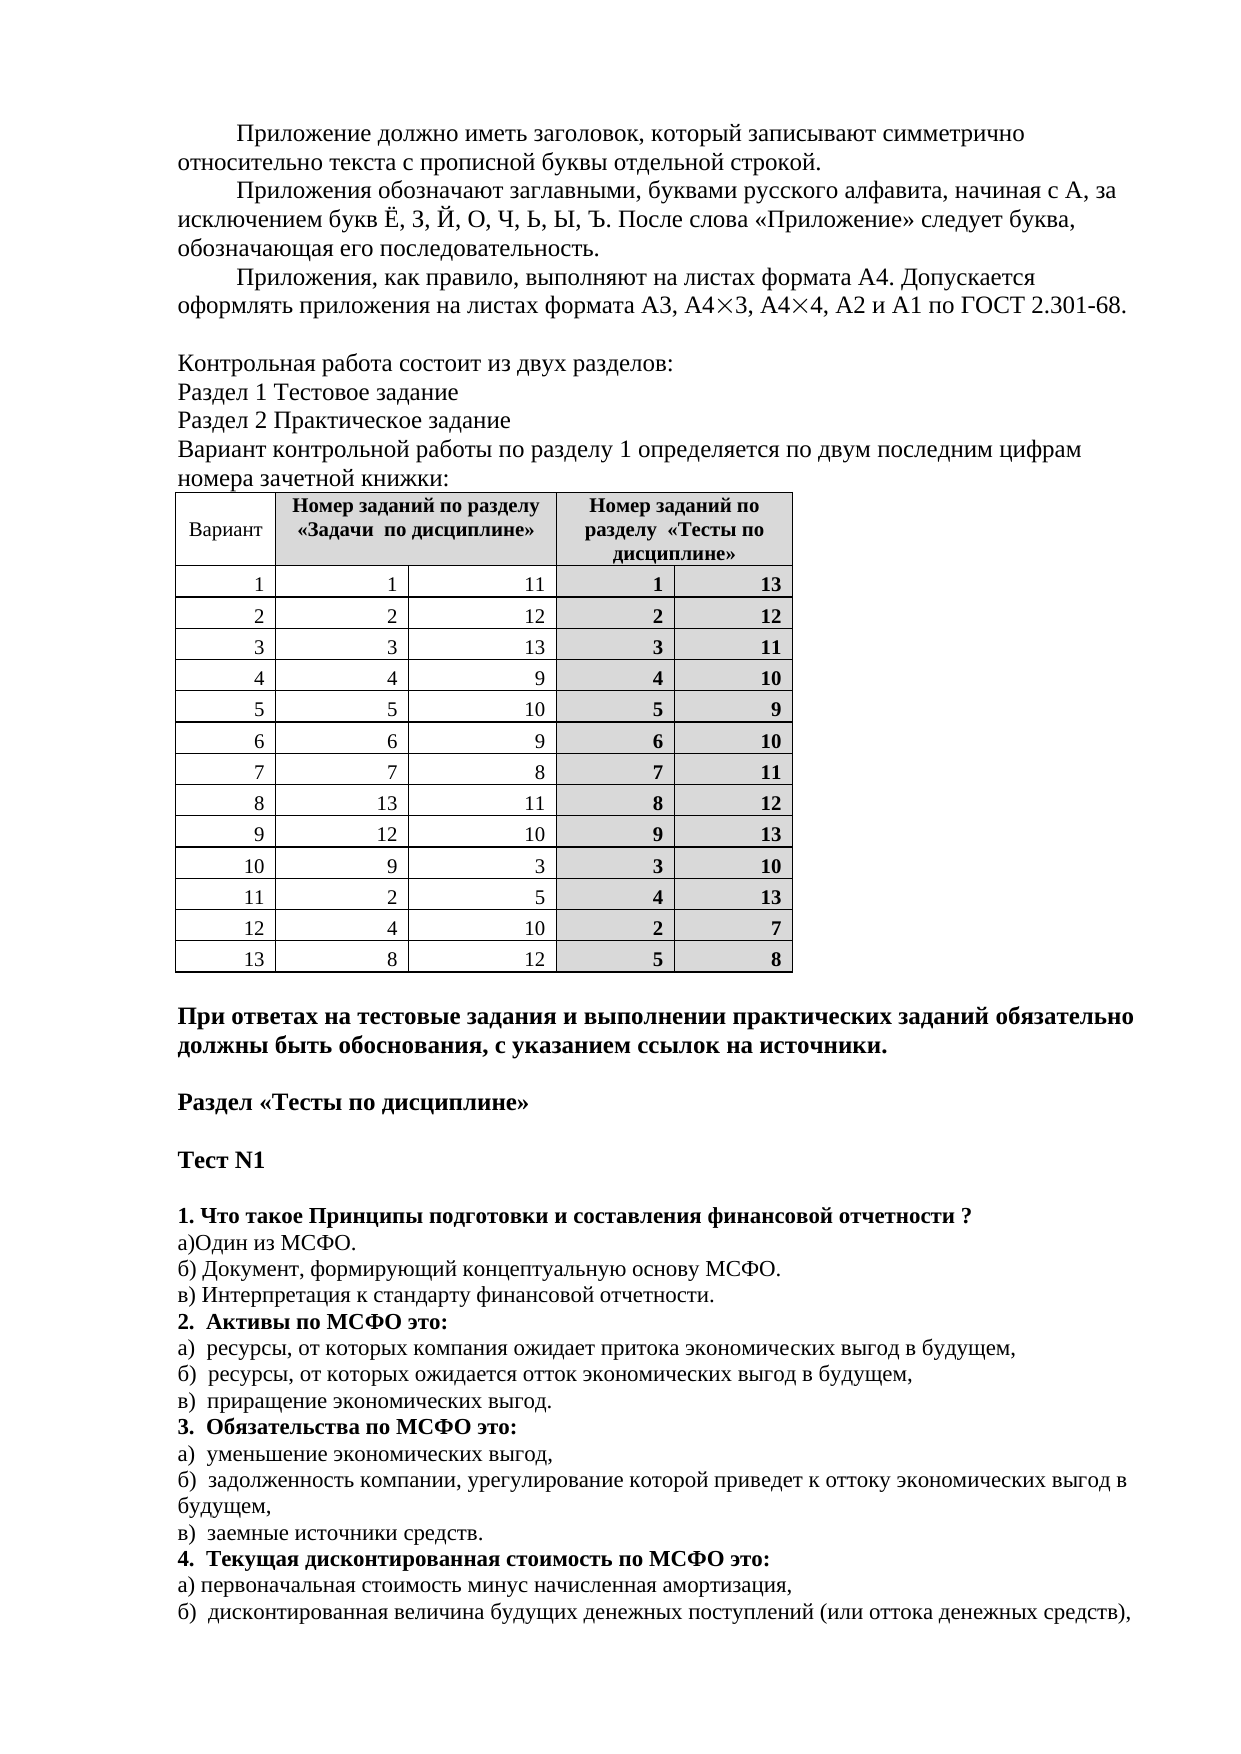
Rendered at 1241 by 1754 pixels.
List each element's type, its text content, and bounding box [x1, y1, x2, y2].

table_cell 13 [409, 629, 556, 659]
table_cell 6 [276, 723, 408, 753]
table_cell 9 [557, 816, 674, 846]
table_cell 9 [276, 848, 408, 878]
table_cell 8 [176, 785, 275, 815]
table_cell 13 [675, 566, 792, 596]
table_header Номер заданий по разделу «Тесты по дисциплине» [557, 493, 792, 565]
text Раздел 2 Практическое задание [177, 406, 1152, 434]
table_cell 10 [675, 660, 792, 690]
table_cell 6 [176, 723, 275, 753]
text Вариант контрольной работы по разделу 1 определяется по двум последним цифрам номера зачетной книжки: [177, 434, 1152, 492]
table_cell 9 [176, 816, 275, 846]
table_cell 3 [176, 629, 275, 659]
table_cell 12 [409, 598, 556, 628]
table_cell 2 [557, 598, 674, 628]
table_cell 5 [557, 691, 674, 721]
table_cell 5 [276, 691, 408, 721]
table_cell 11 [409, 566, 556, 596]
text б) Документ, формирующий концептуальную основу МСФО. [177, 1255, 1152, 1281]
table_cell 4 [276, 660, 408, 690]
table_cell 7 [557, 754, 674, 784]
table_cell 7 [176, 754, 275, 784]
table_cell 2 [276, 879, 408, 909]
text 1. Что такое Принципы подготовки и составления финансовой отчетности ? [177, 1202, 1152, 1229]
table_cell 10 [409, 691, 556, 721]
table_cell 12 [675, 785, 792, 815]
table_cell 10 [176, 848, 275, 878]
text 3. Обязательства по МСФО это: [177, 1413, 1152, 1439]
table_cell 12 [176, 910, 275, 940]
table_cell 13 [675, 879, 792, 909]
table_cell 3 [557, 848, 674, 878]
text Тест N1 [177, 1145, 1152, 1174]
table_cell 2 [276, 598, 408, 628]
table_cell 10 [409, 816, 556, 846]
table_cell 11 [675, 629, 792, 659]
table_cell 7 [276, 754, 408, 784]
table_cell 3 [557, 629, 674, 659]
text а)Один из МСФО. [177, 1229, 1152, 1255]
table_cell 3 [409, 848, 556, 878]
table_cell 1 [276, 566, 408, 596]
table_cell 8 [409, 754, 556, 784]
table_cell 10 [675, 848, 792, 878]
text а) первоначальная стоимость минус начисленная амортизация, [177, 1571, 1152, 1598]
table_cell 9 [409, 723, 556, 753]
table_cell 2 [557, 910, 674, 940]
table_cell 4 [557, 879, 674, 909]
table_cell 12 [409, 941, 556, 971]
text 2. Активы по МСФО это: [177, 1308, 1152, 1334]
text б) задолженность компании, урегулирование которой приведет к оттоку экономических выгод в будущем, [177, 1466, 1152, 1519]
text Раздел «Тесты по дисциплине» [177, 1087, 1152, 1116]
table_cell 4 [176, 660, 275, 690]
text в) Интерпретация к стандарту финансовой отчетности. [177, 1281, 1152, 1308]
table_cell 1 [557, 566, 674, 596]
table_cell 3 [276, 629, 408, 659]
table_cell 8 [276, 941, 408, 971]
text в) приращение экономических выгод. [177, 1387, 1152, 1413]
table_cell 12 [675, 598, 792, 628]
text Раздел 1 Тестовое задание [177, 377, 1152, 406]
table_cell 10 [409, 910, 556, 940]
table_cell 4 [276, 910, 408, 940]
text Приложение должно иметь заголовок, который записывают симметрично относительно текста с прописной буквы отдельной строкой. [177, 118, 1152, 176]
table_cell 1 [176, 566, 275, 596]
text 4. Текущая дисконтированная стоимость по МСФО это: [177, 1545, 1152, 1571]
text При ответах на тестовые задания и выполнении практических заданий обязательно должны быть обоснования, с указанием ссылок на источники. [177, 1001, 1152, 1059]
table_cell 13 [176, 941, 275, 971]
table_cell 13 [276, 785, 408, 815]
table_cell 11 [409, 785, 556, 815]
table_cell 7 [675, 910, 792, 940]
table_cell 5 [176, 691, 275, 721]
table_cell 6 [557, 723, 674, 753]
text Приложения, как правило, выполняют на листах формата А4. Допускается оформлять приложения на листах формата A3, А43, А44, А2 и А1 по ГОСТ 2.301-68. [177, 262, 1152, 319]
table_cell 5 [409, 879, 556, 909]
text в) заемные источники средств. [177, 1519, 1152, 1545]
text а) ресурсы, от которых компания ожидает притока экономических выгод в будущем, [177, 1334, 1152, 1361]
table_cell 8 [675, 941, 792, 971]
table_cell 2 [176, 598, 275, 628]
table_cell 13 [675, 816, 792, 846]
table_cell 11 [675, 754, 792, 784]
table_cell 10 [675, 723, 792, 753]
table_cell 9 [675, 691, 792, 721]
table_cell 4 [557, 660, 674, 690]
table_cell 8 [557, 785, 674, 815]
text Контрольная работа состоит из двух разделов: [177, 348, 1152, 377]
table_header Вариант [176, 493, 275, 565]
text Приложения обозначают заглавными, буквами русского алфавита, начиная с А, за исключением букв Ё, З, Й, О, Ч, Ь, Ы, Ъ. После слова «Приложение» следует буква, обозначающая его последовательность. [177, 176, 1152, 262]
table_cell 12 [276, 816, 408, 846]
table_cell 5 [557, 941, 674, 971]
table_header Номер заданий по разделу «Задачи по дисциплине» [276, 493, 556, 565]
table_cell 9 [409, 660, 556, 690]
text а) уменьшение экономических выгод, [177, 1439, 1152, 1466]
text б) ресурсы, от которых ожидается отток экономических выгод в будущем, [177, 1361, 1152, 1387]
text б) дисконтированная величина будущих денежных поступлений (или оттока денежных средств), [177, 1598, 1152, 1624]
table_cell 11 [176, 879, 275, 909]
